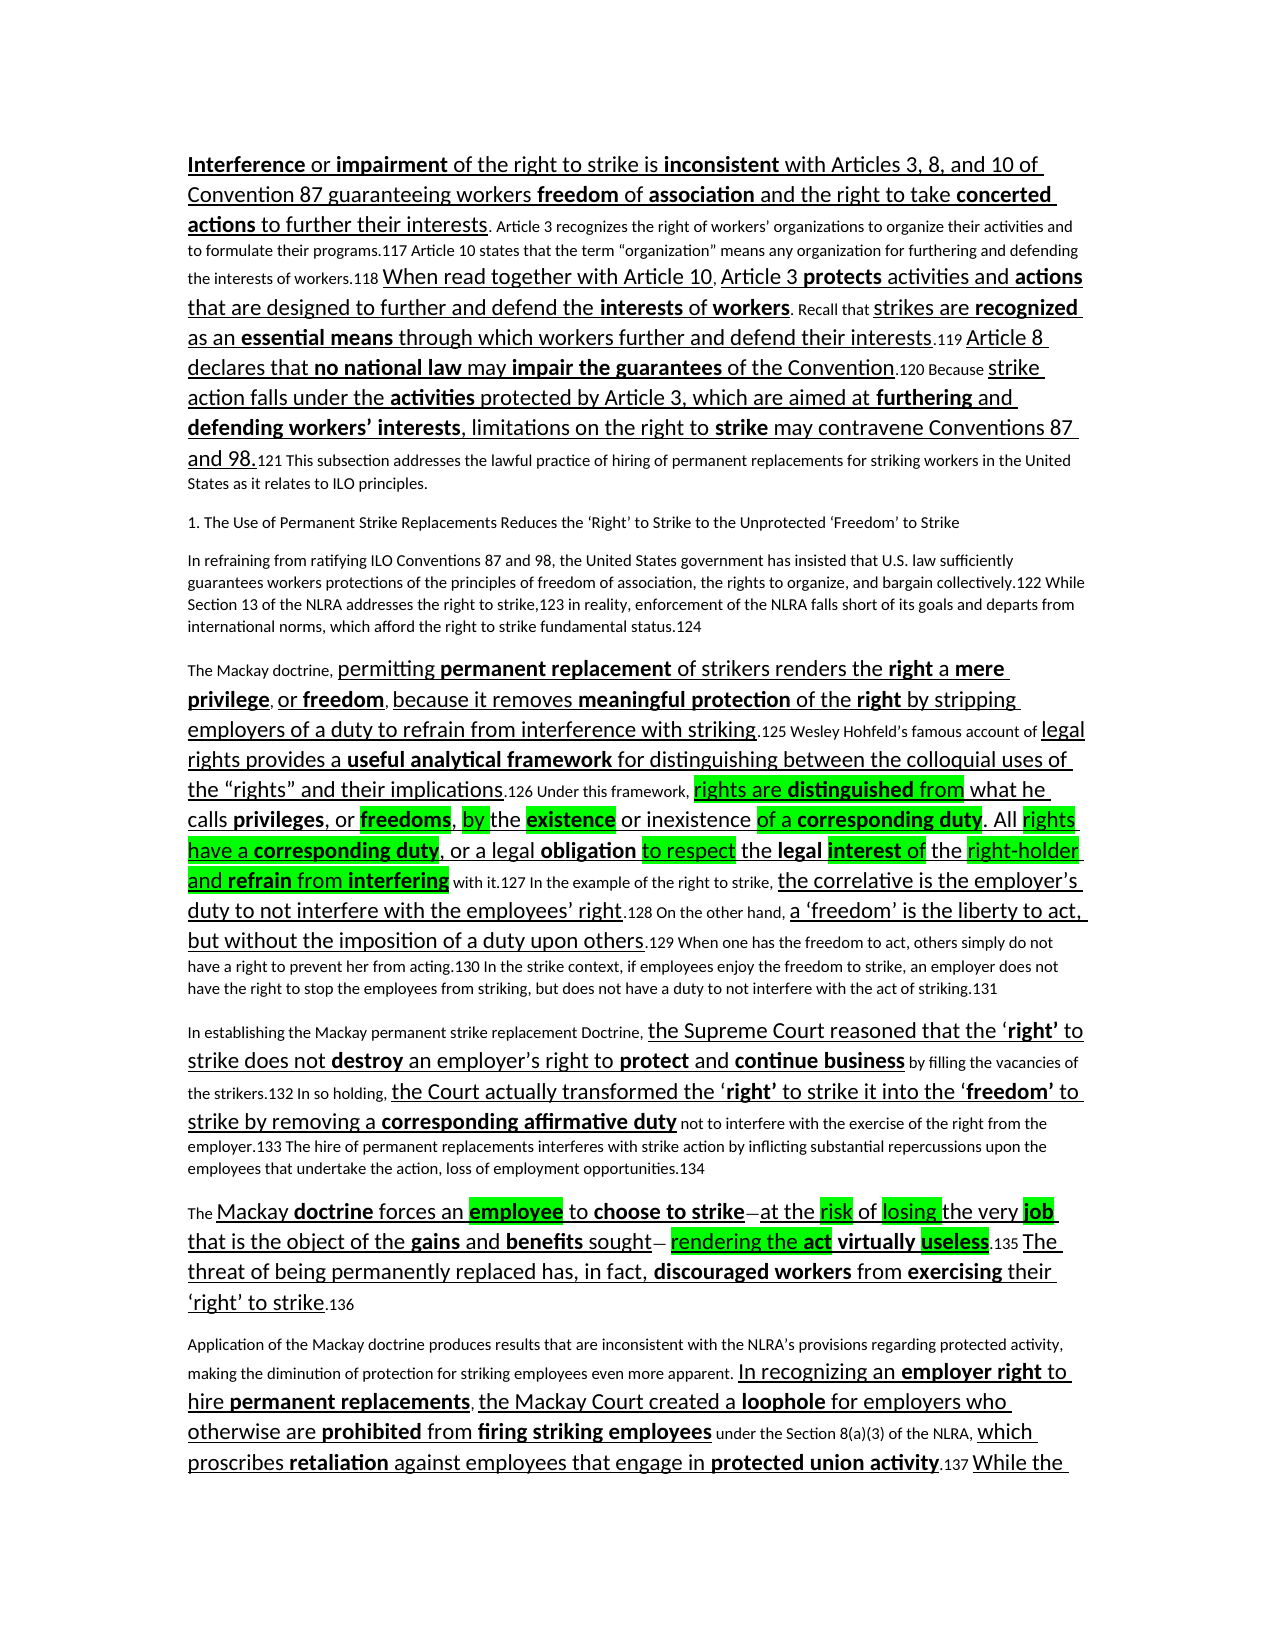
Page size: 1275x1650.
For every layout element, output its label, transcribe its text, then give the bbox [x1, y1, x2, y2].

text 1. The Use of Permanent Strike Replacements Reduces the ‘Right’ to Strike to the Unprotected ‘Freedom’ to Strike [187, 512, 1087, 532]
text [187, 1334, 1087, 1476]
text Interference or impairment of the right to strike is inconsistent with Articles 3, 8, and 10 of Convention 87 guaranteeing workers freedom of association and the right to take concerted actions to further their interests. Article 3 recognizes the right of workers’ organizations to organize their activities and to formulate their programs.117 Article 10 states that the term “organization” means any organization for furthering and defending the interests of workers.118 When read together with Article 10, Article 3 protects activities and actions that are designed to further and defend the interests of workers. Recall that strikes are recognized as an essential means through which workers further and defend their interests.119 Article 8 declares that no national law may impair the guarantees of the Convention.120 Because strike action falls under the activities protected by Article 3, which are aimed at furthering and defending workers’ interests, limitations on the right to strike may contravene Conventions 87 and 98.121 This subsection addresses the lawful practice of hiring of permanent replacements for striking workers in the United States as it relates to ILO principles. [187, 150, 1087, 494]
text The Mackay doctrine forces an employee to choose to strike—at the risk of losing the very job that is the object of the gains and benefits sought— rendering the act virtually useless.135 The threat of being permanently replaced has, in fact, discouraged workers from exercising their ‘right’ to strike.136 [187, 1197, 1087, 1316]
text In refraining from ratifying ILO Conventions 87 and 98, the United States government has insisted that U.S. law sufficiently guarantees workers protections of the principles of freedom of association, the rights to organize, and bargain collectively.122 While Section 13 of the NLRA addresses the right to strike,123 in reality, enforcement of the NLRA falls short of its goals and departs from international norms, which afford the right to strike fundamental status.124 [187, 550, 1087, 636]
text The Mackay doctrine, permitting permanent replacement of strikers renders the right a mere privilege, or freedom, because it removes meaningful protection of the right by stripping employers of a duty to refrain from interference with striking.125 Wesley Hohfeld’s famous account of legal rights provides a useful analytical framework for distinguishing between the colloquial uses of the “rights” and their implications.126 Under this framework, rights are distinguished from what he calls privileges, or freedoms, by the existence or inexistence of a corresponding duty. All rights have a corresponding duty, or a legal obligation to respect the legal interest of the right-holder and refrain from interfering with it.127 In the example of the right to strike, the correlative is the employer’s duty to not interfere with the employees’ right.128 On the other hand, a ‘freedom’ is the liberty to act, but without the imposition of a duty upon others.129 When one has the freedom to act, others simply do not have a right to prevent her from acting.130 In the strike context, if employees enjoy the freedom to strike, an employer does not have the right to stop the employees from striking, but does not have a duty to not interfere with the act of striking.131 [187, 654, 1087, 998]
text In establishing the Mackay permanent strike replacement Doctrine, the Supreme Court reasoned that the ‘right’ to strike does not destroy an employer’s right to protect and continue business by filling the vacancies of the strikers.132 In so holding, the Court actually transformed the ‘right’ to strike it into the ‘freedom’ to strike by removing a corresponding affirmative duty not to interfere with the exercise of the right from the employer.133 The hire of permanent replacements interferes with strike action by inflicting substantial repercussions upon the employees that undertake the action, loss of employment opportunities.134 [187, 1016, 1087, 1179]
